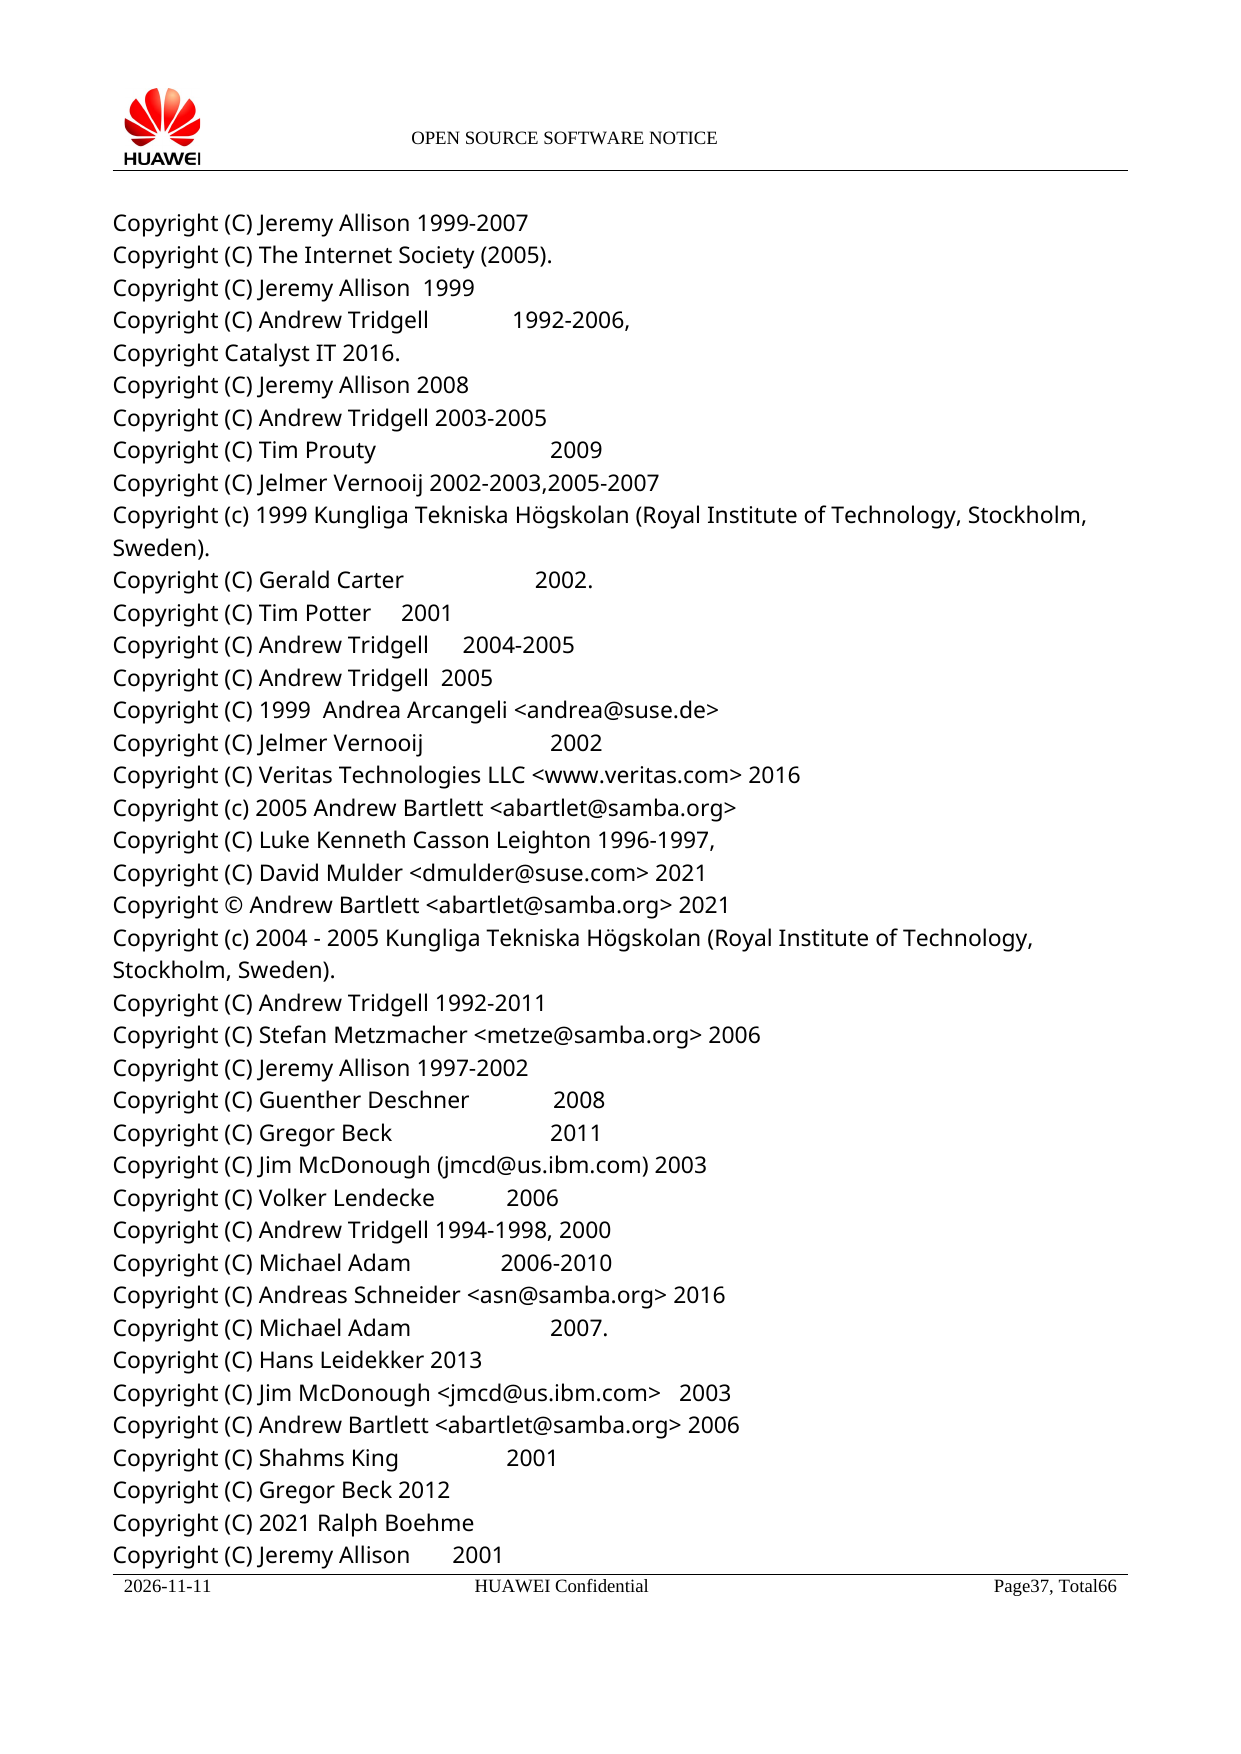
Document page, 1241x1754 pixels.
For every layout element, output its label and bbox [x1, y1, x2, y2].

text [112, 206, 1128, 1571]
picture [124, 88, 201, 165]
